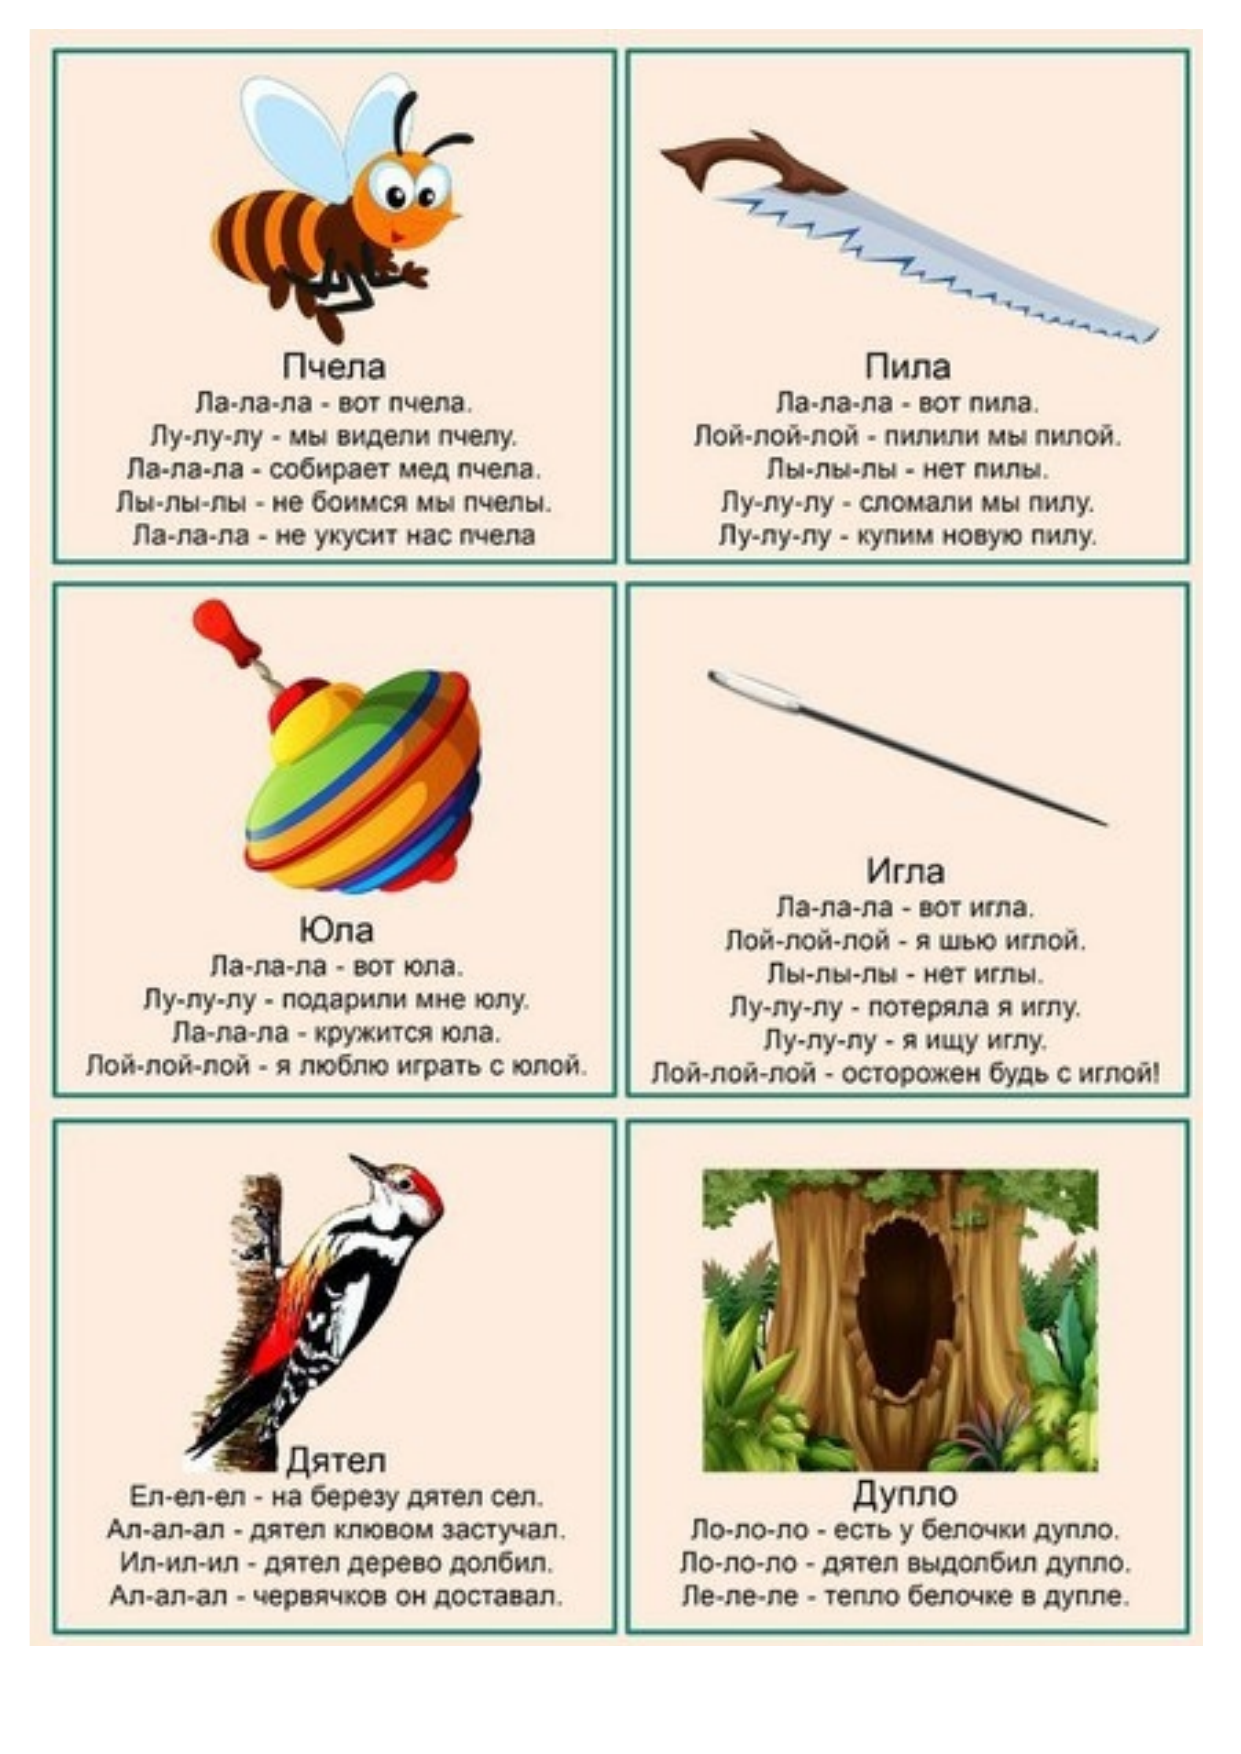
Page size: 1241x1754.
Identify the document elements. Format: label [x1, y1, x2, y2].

picture [29, 29, 1203, 1646]
